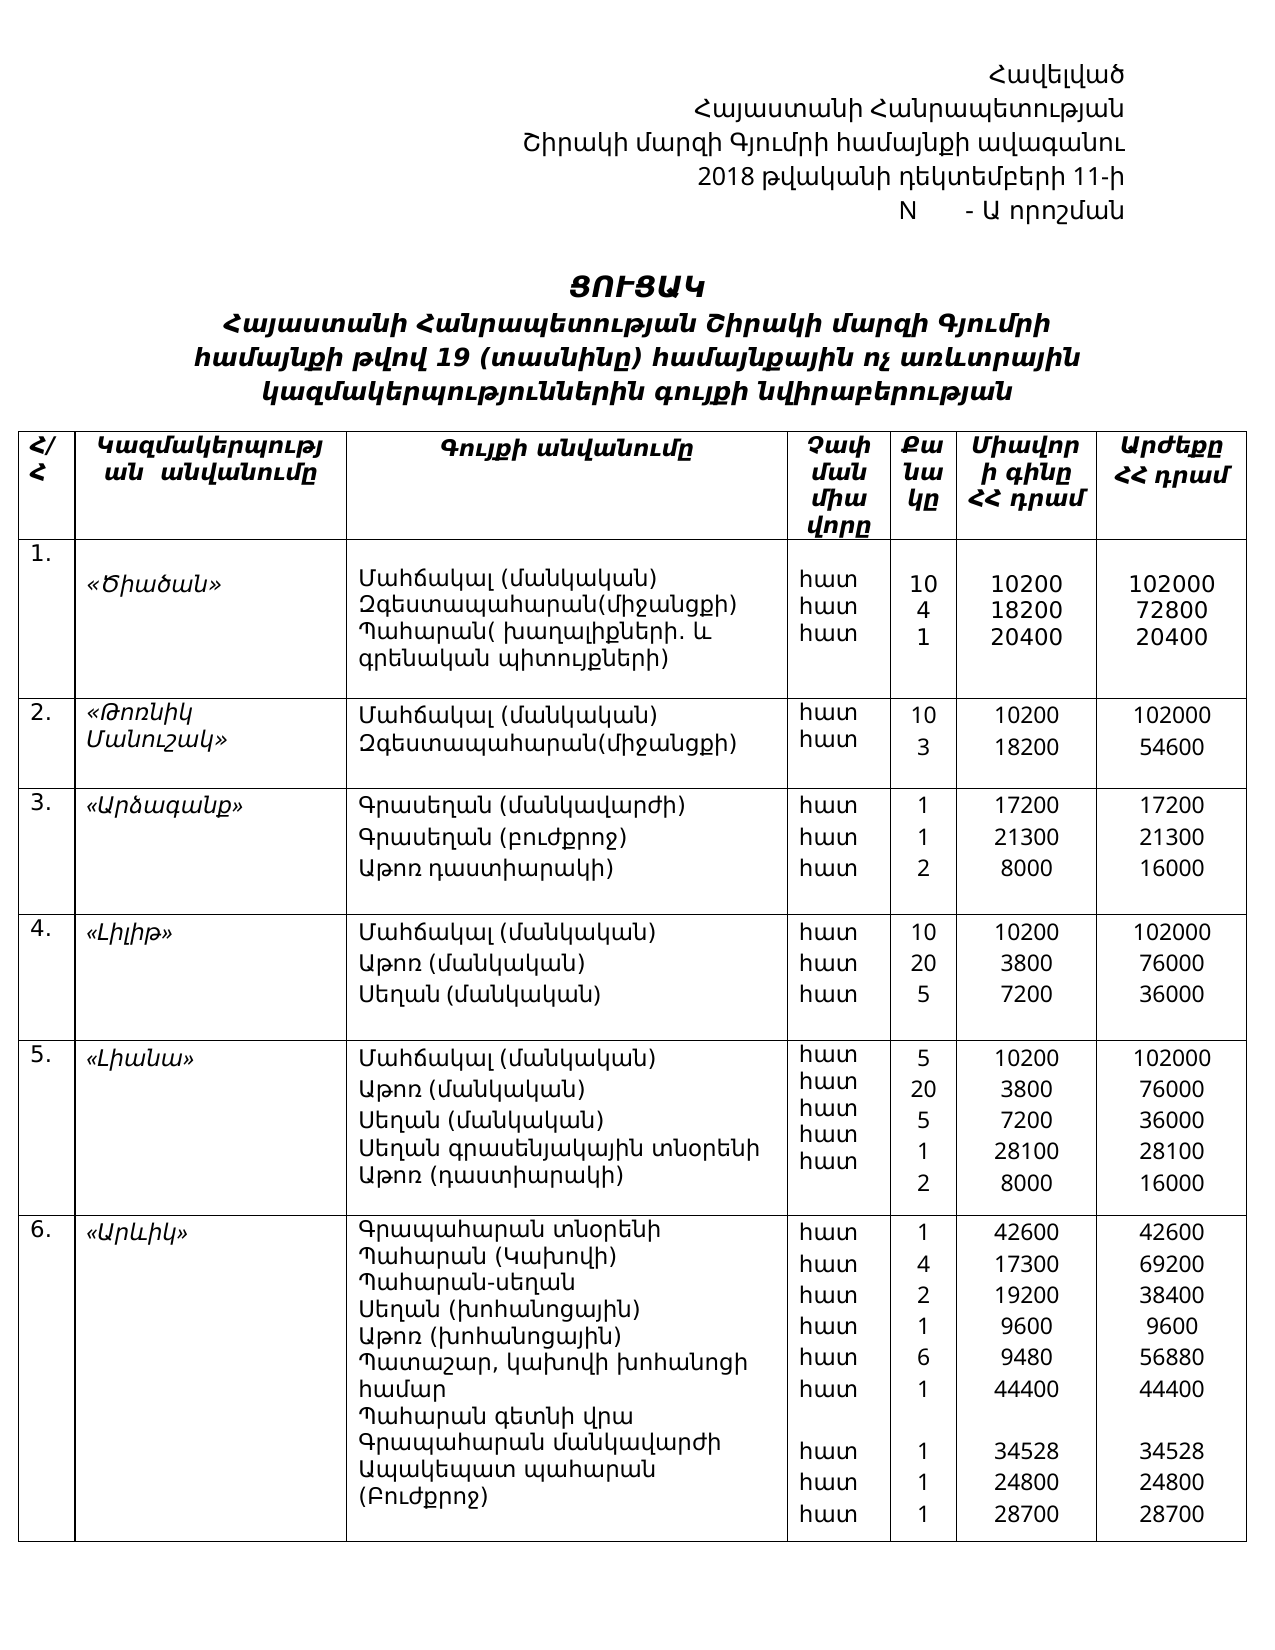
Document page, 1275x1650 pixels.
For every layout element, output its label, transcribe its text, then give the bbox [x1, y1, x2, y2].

table_cell 10 4 1 [891, 540, 956, 698]
table_cell հատ հատ հատ [788, 540, 890, 698]
table_cell Մահճակալ (մանկական) Աթոռ (մանկական) Սեղան (մանկական) [347, 915, 787, 1040]
table_cell «Լիանա» [76, 1041, 346, 1215]
text Հավելված [150, 56, 1125, 90]
table_cell 2. [19, 699, 74, 788]
table_cell հատ հատ հատ [788, 915, 890, 1040]
table_cell «Թոռնիկ Մանուշակ» [76, 699, 346, 788]
table_cell «Լիլիթ» [76, 915, 346, 1040]
table_header Չափ ման միա վորը [788, 432, 890, 539]
text Հայաստանի Հանրապետության Շիրակի մարզի Գյումրի համայնքի թվով 19 (տասնինը) համայնքային ոչ առևտրային կազմակերպություններին գույքի նվիրաբերության [150, 309, 1125, 406]
table_header Միավորի գինը ՀՀ դրամ [957, 432, 1096, 539]
table_cell 102000 76000 36000 28100 16000 [1097, 1041, 1246, 1215]
table_header Հ/Հ [19, 432, 74, 539]
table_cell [788, 1216, 890, 1541]
table_cell 10200 3800 7200 [957, 915, 1096, 1040]
table_cell Մահճակալ (մանկական) Զգեստապահարան(միջանցքի) Պահարան( խաղալիքների. և գրենական պիտույքների) [347, 540, 787, 698]
table_cell 10 20 5 [891, 915, 956, 1040]
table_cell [1097, 1216, 1246, 1541]
table_cell Մահճակալ (մանկական) Զգեստապահարան(միջանցքի) [347, 699, 787, 788]
table_cell 102000 72800 20400 [1097, 540, 1246, 698]
table_cell 3. [19, 789, 74, 914]
table_cell 17200 21300 8000 [957, 789, 1096, 914]
table_cell 10200 18200 [957, 699, 1096, 788]
table_cell 4. [19, 915, 74, 1040]
table_cell 5. [19, 1041, 74, 1215]
table_cell 10200 18200 20400 [957, 540, 1096, 698]
table_cell 1 4 2 1 6 1 1 1 1 [891, 1216, 956, 1541]
table_cell 10200 3800 7200 28100 8000 [957, 1041, 1096, 1215]
table_header Գույքի անվանումը [347, 432, 787, 539]
table_cell հատ հատ հատ հատ հատ [788, 1041, 890, 1215]
table_cell հատ հատ հատ [788, 789, 890, 914]
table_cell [957, 1216, 1096, 1541]
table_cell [347, 1216, 787, 1541]
table_header Կազմակերպության անվանումը [76, 432, 346, 539]
table_header Արժեքը ՀՀ դրամ [1097, 432, 1246, 539]
text Շիրակի մարզի Գյումրի համայնքի ավագանու [150, 124, 1125, 158]
text ՑՈՒՑԱԿ [150, 271, 1125, 304]
table_cell Մահճակալ (մանկական) Աթոռ (մանկական) Սեղան (մանկական) Սեղան գրասենյակային տնօրենի Աթոռ (դաստիարակի) [347, 1041, 787, 1215]
table_cell 102000 76000 36000 [1097, 915, 1246, 1040]
text Հայաստանի Հանրապետության [150, 90, 1125, 124]
table_cell 1. [19, 540, 74, 698]
table_cell «Արձագանք» [76, 789, 346, 914]
table_cell 5 20 5 1 2 [891, 1041, 956, 1215]
table_cell 17200 21300 16000 [1097, 789, 1246, 914]
text N - Ա որոշման [150, 192, 1125, 227]
table_cell «Արևիկ» [76, 1216, 346, 1541]
table_cell «Ծիածան» [76, 540, 346, 698]
table_cell Գրասեղան (մանկավարժի) Գրասեղան (բուժքրոջ) Աթոռ դաստիարակի) [347, 789, 787, 914]
text 2018 թվականի դեկտեմբերի 11-ի [150, 158, 1125, 192]
table_cell հատ հատ [788, 699, 890, 788]
table_header Քանակը [891, 432, 956, 539]
table_cell 102000 54600 [1097, 699, 1246, 788]
table_cell 6. [19, 1216, 74, 1541]
table_cell 1 1 2 [891, 789, 956, 914]
table_cell 10 3 [891, 699, 956, 788]
